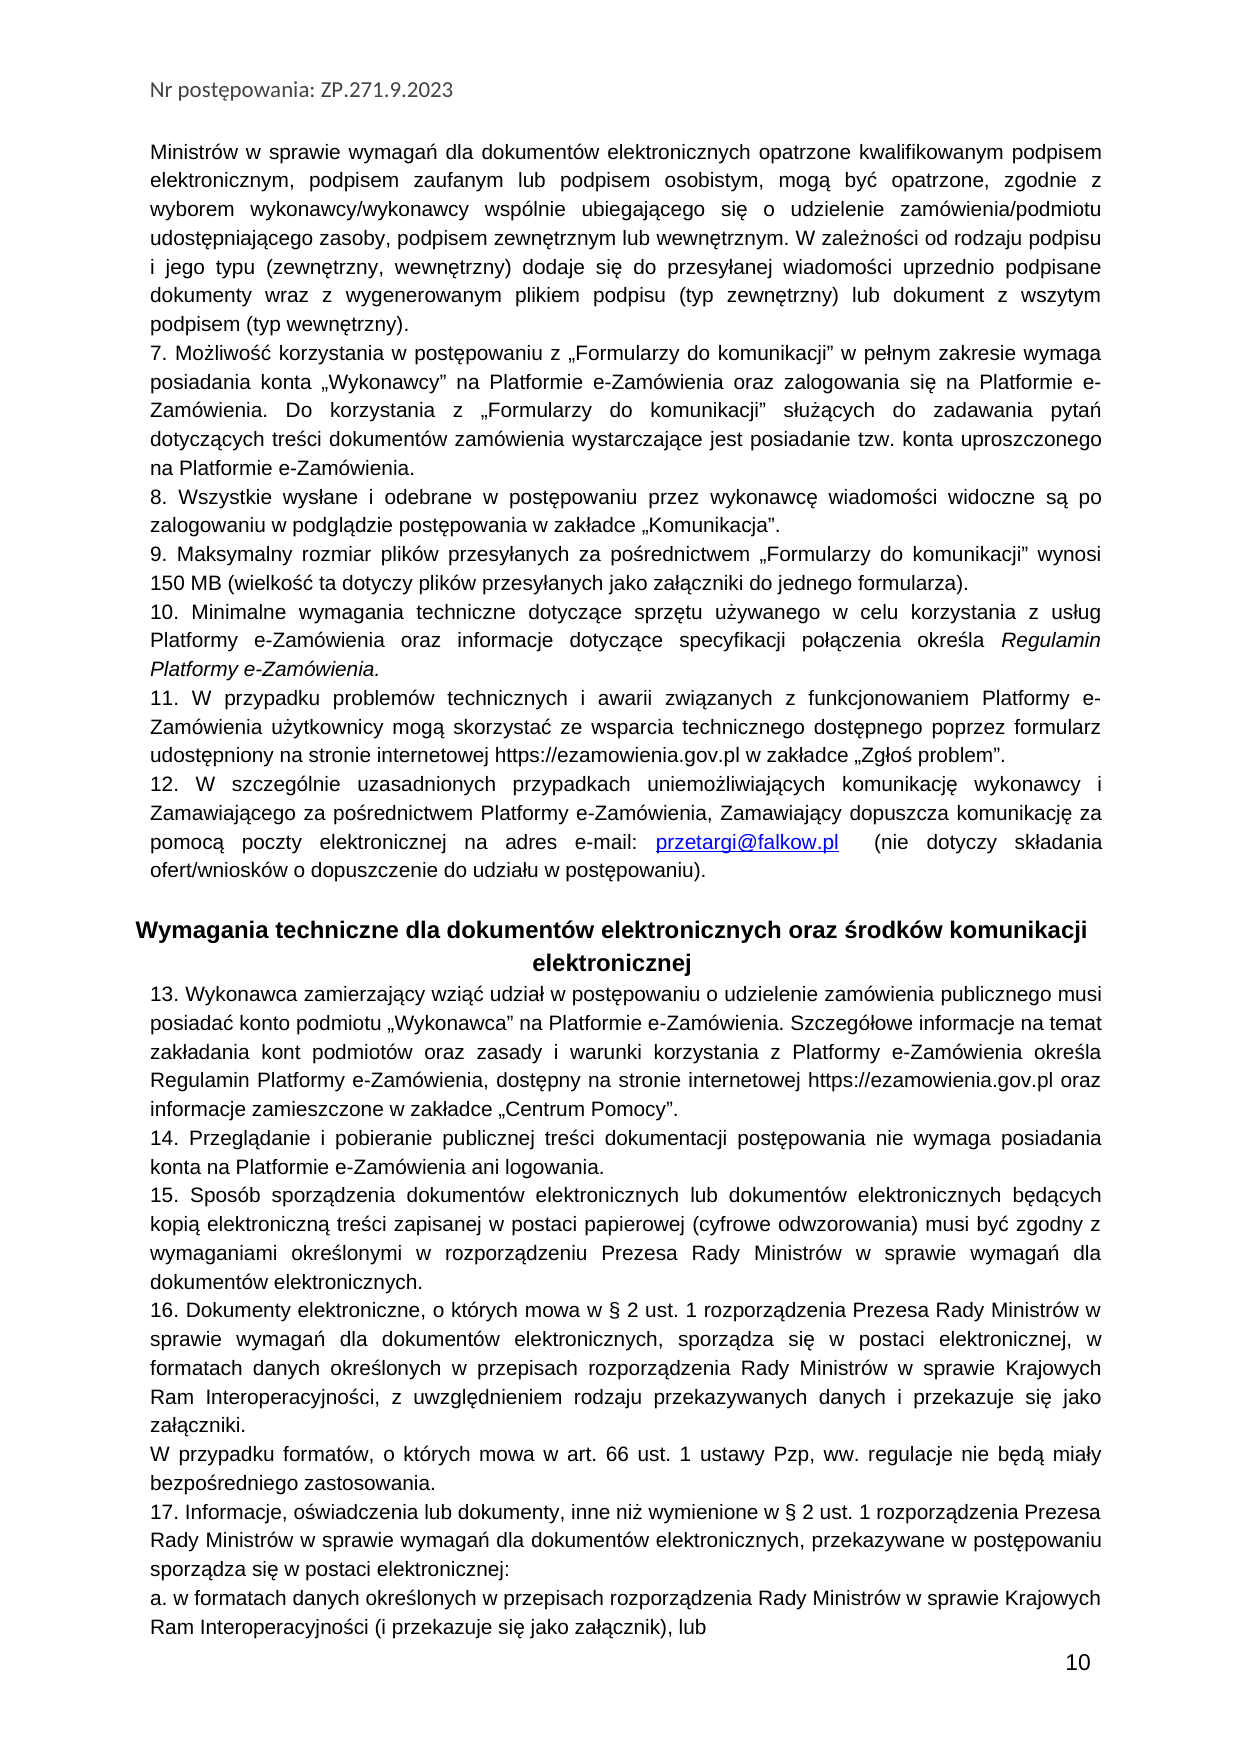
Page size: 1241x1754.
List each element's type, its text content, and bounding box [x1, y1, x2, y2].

subtitle 8. Wszystkie wysłane i odebrane w postępowaniu przez wykonawcę wiadomości widoczne są po zalogowaniu w podglądzie postępowania w zakładce „Komunikacja”. [150, 484, 1103, 537]
subtitle 13. Wykonawca zamierzający wziąć udział w postępowaniu o udzielenie zamówienia publicznego musi posiadać konto podmiotu „Wykonawca” na Platformie e-Zamówienia. Szczegółowe informacje na temat zakładania kont podmiotów oraz zasady i warunki korzystania z Platformy e-Zamówienia określa Regulamin Platformy e-Zamówienia, dostępny na stronie internetowej https://ezamowienia.gov.pl oraz informacje zamieszczone w zakładce „Centrum Pomocy”. [150, 982, 1103, 1121]
subtitle 7. Możliwość korzystania w postępowaniu z „Formularzy do komunikacji” w pełnym zakresie wymaga posiadania konta „Wykonawcy” na Platformie e-Zamówienia oraz zalogowania się na Platformie e-Zamówienia. Do korzystania z „Formularzy do komunikacji” służących do zadawania pytań dotyczących treści dokumentów zamówienia wystarczające jest posiadanie tzw. konta uproszczonego na Platformie e-Zamówienia. [150, 341, 1103, 480]
subtitle W przypadku formatów, o których mowa w art. 66 ust. 1 ustawy Pzp, ww. regulacje nie będą miały bezpośredniego zastosowania. [150, 1442, 1103, 1495]
subtitle 12. W szczególnie uzasadnionych przypadkach uniemożliwiających komunikację wykonawcy i Zamawiającego za pośrednictwem Platformy e-Zamówienia, Zamawiający dopuszcza komunikację za pomocą poczty elektronicznej na adres e-mail: przetargi@falkow.pl (nie dotyczy składania ofert/wniosków o dopuszczenie do udziału w postępowaniu). [150, 772, 1103, 882]
subtitle 16. Dokumenty elektroniczne, o których mowa w § 2 ust. 1 rozporządzenia Prezesa Rady Ministrów w sprawie wymagań dla dokumentów elektronicznych, sporządza się w postaci elektronicznej, w formatach danych określonych w przepisach rozporządzenia Rady Ministrów w sprawie Krajowych Ram Interoperacyjności, z uwzględnieniem rodzaju przekazywanych danych i przekazuje się jako załączniki. [150, 1298, 1103, 1437]
subtitle 11. W przypadku problemów technicznych i awarii związanych z funkcjonowaniem Platformy e-Zamówienia użytkownicy mogą skorzystać ze wsparcia technicznego dostępnego poprzez formularz udostępniony na stronie internetowej https://ezamowienia.gov.pl w zakładce „Zgłoś problem”. [150, 686, 1103, 767]
subtitle 15. Sposób sporządzenia dokumentów elektronicznych lub dokumentów elektronicznych będących kopią elektroniczną treści zapisanej w postaci papierowej (cyfrowe odwzorowania) musi być zgodny z wymaganiami określonymi w rozporządzeniu Prezesa Rady Ministrów w sprawie wymagań dla dokumentów elektronicznych. [150, 1183, 1103, 1293]
subtitle 10. Minimalne wymagania techniczne dotyczące sprzętu używanego w celu korzystania z usług Platformy e-Zamówienia oraz informacje dotyczące specyfikacji połączenia określa Regulamin Platformy e-Zamówienia. [150, 599, 1103, 681]
subtitle 9. Maksymalny rozmiar plików przesyłanych za pośrednictwem „Formularzy do komunikacji” wynosi 150 MB (wielkość ta dotyczy plików przesyłanych jako załączniki do jednego formularza). [150, 542, 1103, 595]
subtitle Wymagania techniczne dla dokumentów elektronicznych oraz środków komunikacji elektronicznej [121, 916, 1103, 977]
subtitle 17. Informacje, oświadczenia lub dokumenty, inne niż wymienione w § 2 ust. 1 rozporządzenia Prezesa Rady Ministrów w sprawie wymagań dla dokumentów elektronicznych, przekazywane w postępowaniu sporządza się w postaci elektronicznej: [150, 1499, 1103, 1581]
subtitle 14. Przeglądanie i pobieranie publicznej treści dokumentacji postępowania nie wymaga posiadania konta na Platformie e-Zamówienia ani logowania. [150, 1126, 1103, 1178]
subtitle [150, 139, 1103, 336]
subtitle a. w formatach danych określonych w przepisach rozporządzenia Rady Ministrów w sprawie Krajowych Ram Interoperacyjności (i przekazuje się jako załącznik), lub [150, 1586, 1103, 1638]
